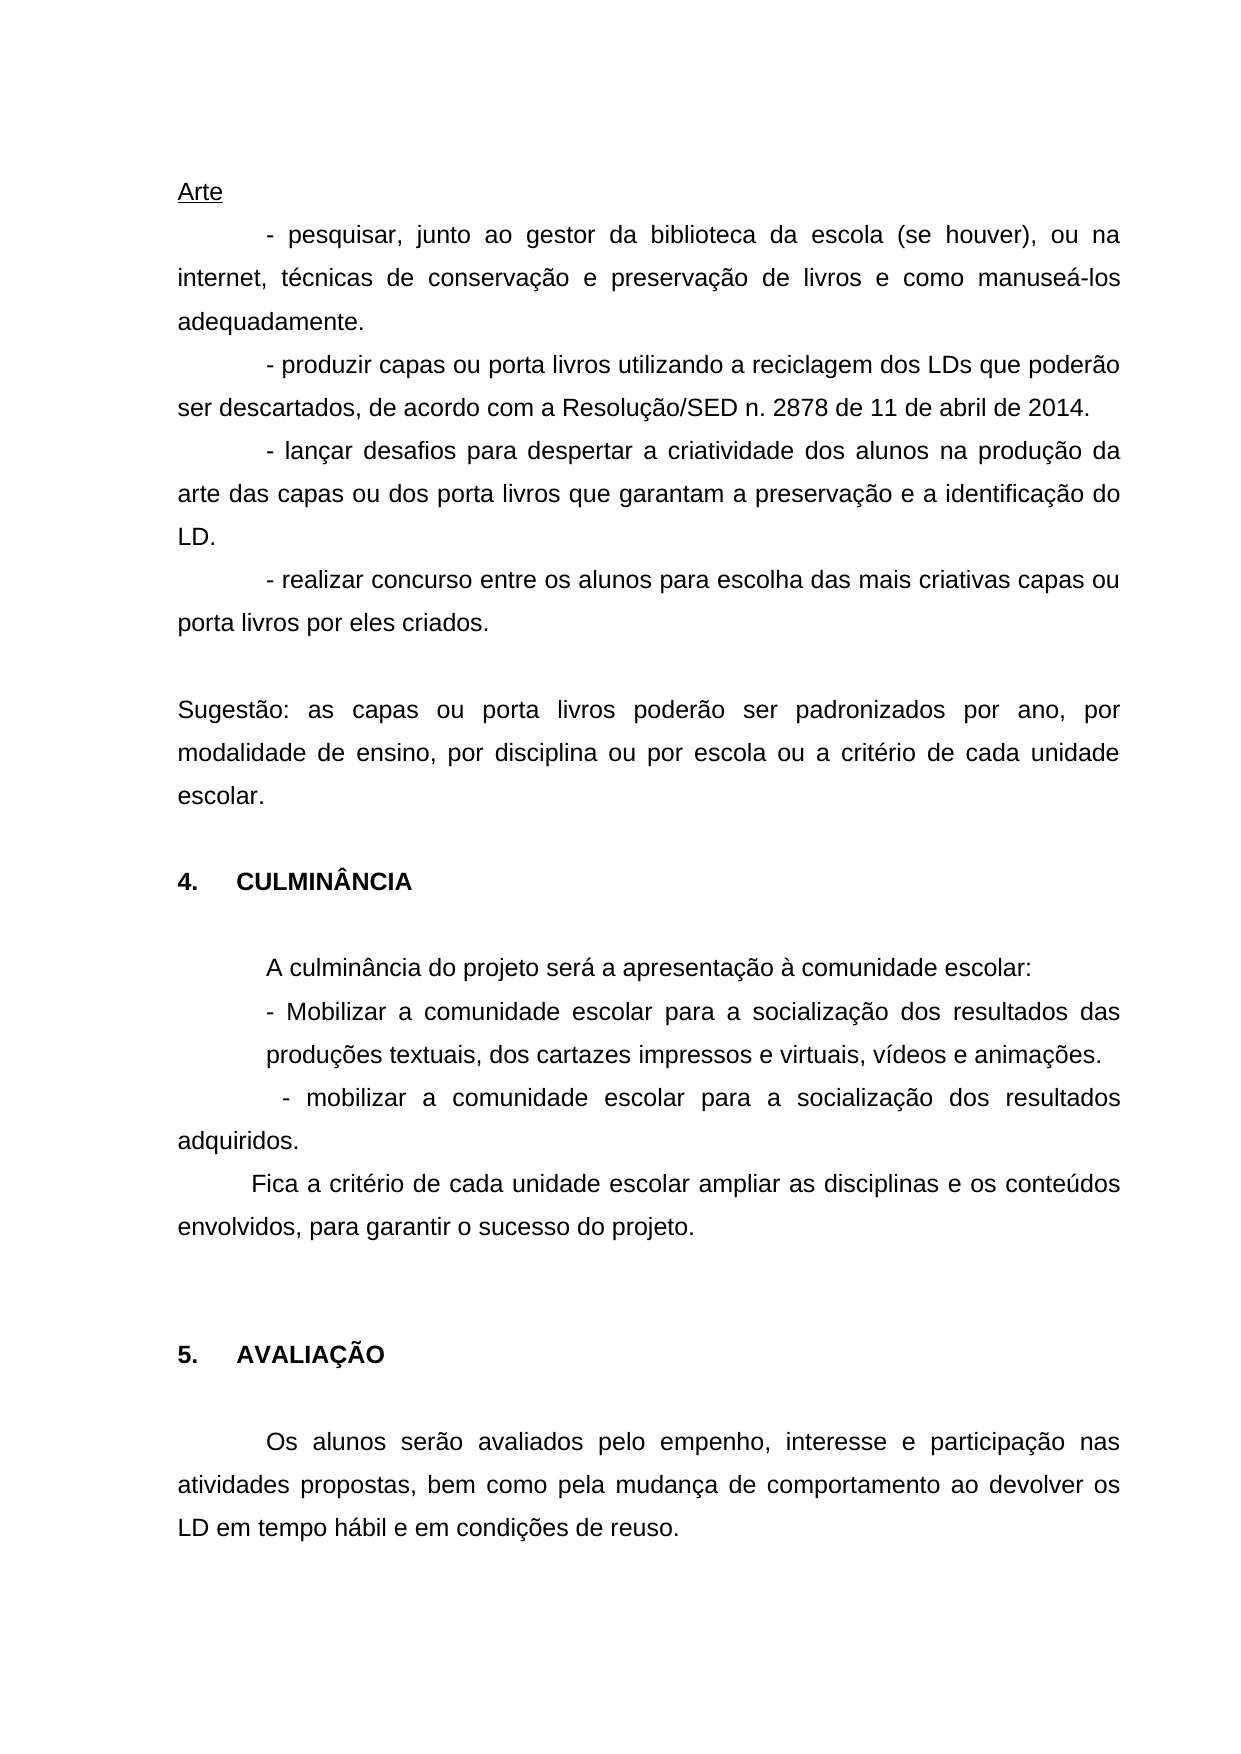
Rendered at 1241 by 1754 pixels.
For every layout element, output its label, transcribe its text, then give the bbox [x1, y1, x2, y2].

text Sugestão: as capas ou porta livros poderão ser padronizados por ano, por modalidade de ensino, por disciplina ou por escola ou a critério de cada unidade escolar. [177, 695, 1122, 810]
text - realizar concurso entre os alunos para escolha das mais criativas capas ou porta livros por eles criados. [177, 565, 1122, 637]
text - mobilizar a comunidade escolar para a socialização dos resultados adquiridos. [177, 1083, 1122, 1155]
text A culminância do projeto será a apresentação à comunidade escolar: [177, 953, 1122, 982]
text Arte [177, 177, 1122, 206]
list Os alunos serão avaliados pelo empenho, interesse e participação nas atividades propostas, bem como pela mudança de comportamento ao devolver os LD em tempo hábil e em condições de reuso. [177, 1427, 1122, 1542]
text - produzir capas ou porta livros utilizando a reciclagem dos LDs que poderão ser descartados, de acordo com a Resolução/SED n. 2878 de 11 de abril de 2014. [177, 350, 1122, 422]
text - lançar desafios para despertar a criatividade dos alunos na produção da arte das capas ou dos porta livros que garantam a preservação e a identificação do LD. [177, 436, 1122, 551]
list CULMINÂNCIA [177, 867, 1122, 896]
text - pesquisar, junto ao gestor da biblioteca da escola (se houver), ou na internet, técnicas de conservação e preservação de livros e como manuseá-los adequadamente. [177, 220, 1122, 335]
text Fica a critério de cada unidade escolar ampliar as disciplinas e os conteúdos envolvidos, para garantir o sucesso do projeto. [177, 1169, 1122, 1241]
text - Mobilizar a comunidade escolar para a socialização dos resultados das produções textuais, dos cartazes impressos e virtuais, vídeos e animações. [266, 997, 1122, 1068]
list AVALIAÇÃO [177, 1340, 1122, 1369]
